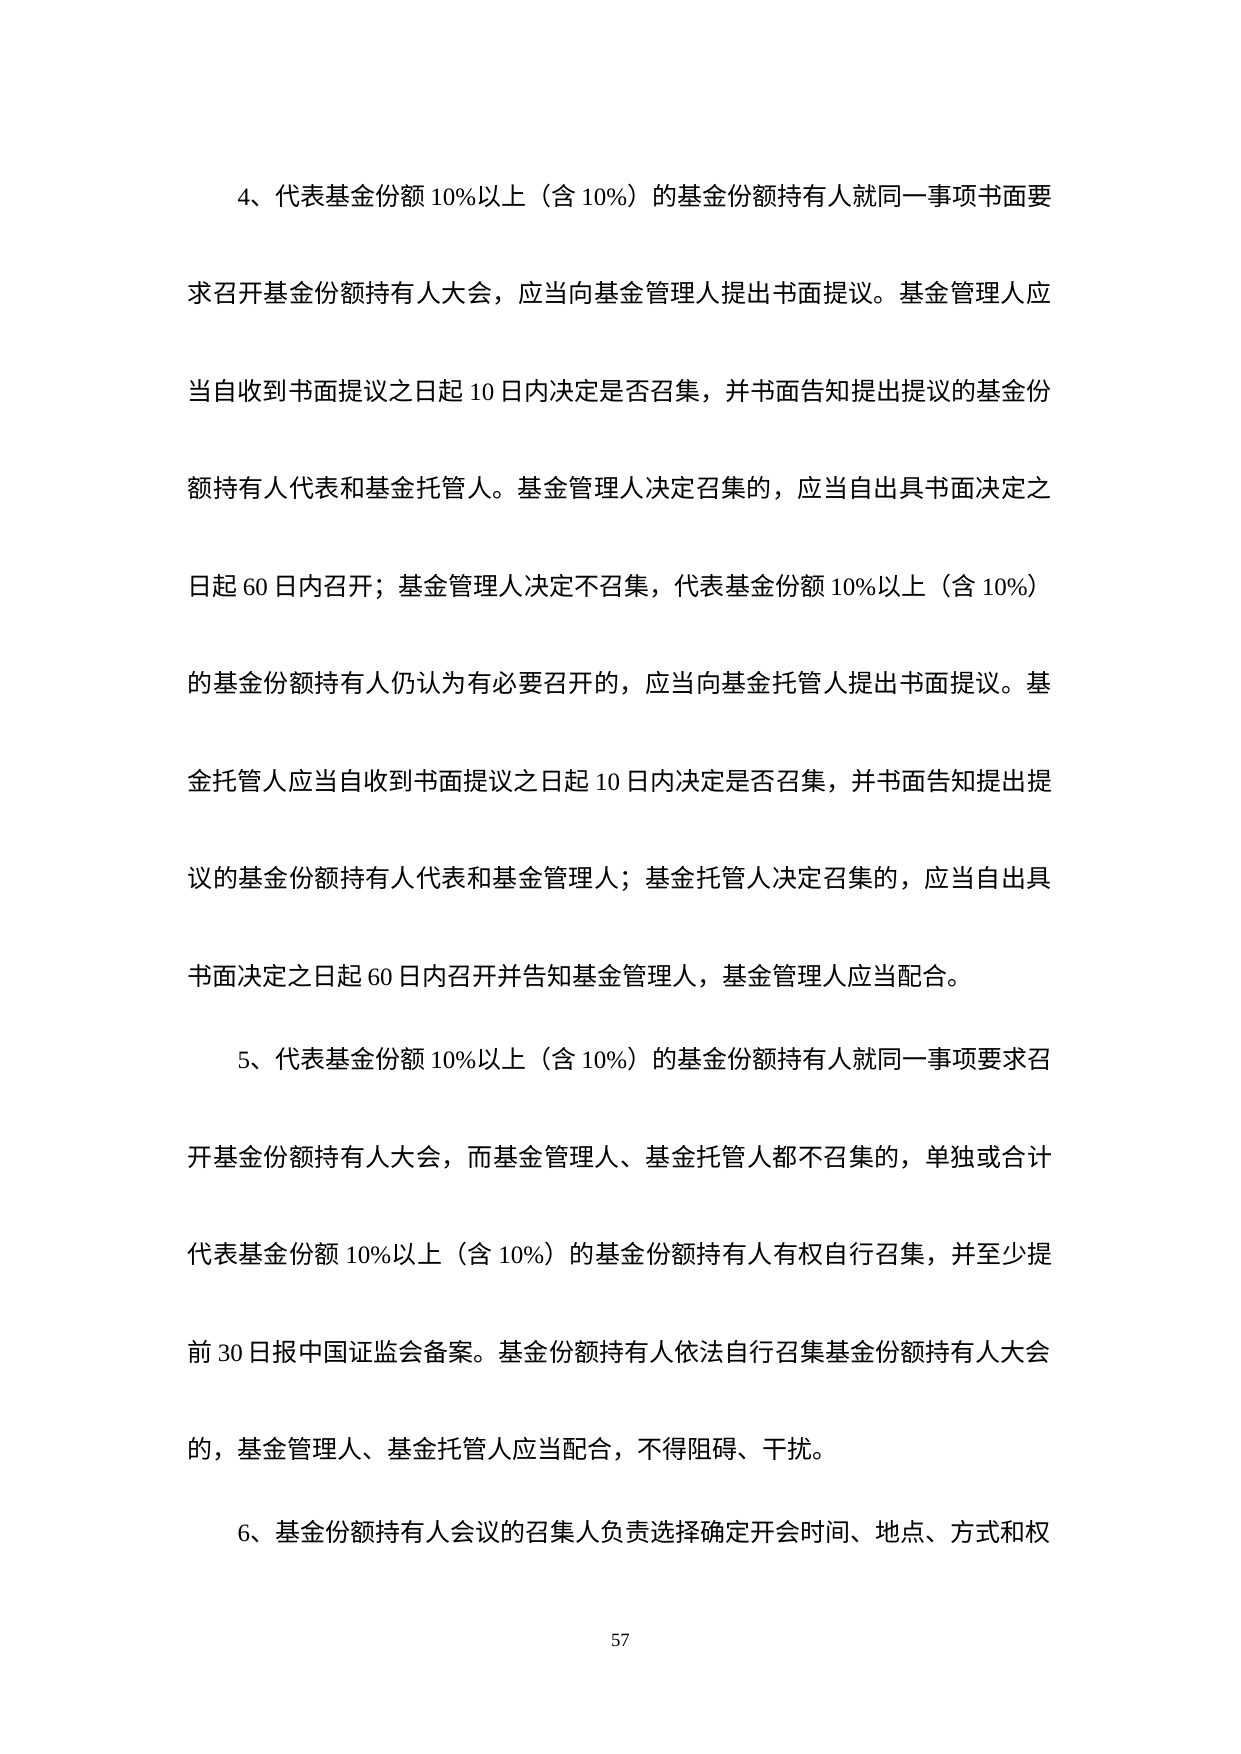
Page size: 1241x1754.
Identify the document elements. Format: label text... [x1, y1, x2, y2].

text 4、代表基金份额10%以上（含10%）的基金份额持有人就同一事项书面要求召开基金份额持有人大会，应当向基金管理人提出书面提议。基金管理人应当自收到书面提议之日起10日内决定是否召集，并书面告知提出提议的基金份额持有人代表和基金托管人。基金管理人决定召集的，应当自出具书面决定之日起60日内召开；基金管理人决定不召集，代表基金份额10%以上（含10%）的基金份额持有人仍认为有必要召开的，应当向基金托管人提出书面提议。基金托管人应当自收到书面提议之日起10日内决定是否召集，并书面告知提出提议的基金份额持有人代表和基金管理人；基金托管人决定召集的，应当自出具书面决定之日起60日内召开并告知基金管理人，基金管理人应当配合。 [187, 162, 1053, 1007]
text 5、代表基金份额10%以上（含10%）的基金份额持有人就同一事项要求召开基金份额持有人大会，而基金管理人、基金托管人都不召集的，单独或合计代表基金份额10%以上（含10%）的基金份额持有人有权自行召集，并至少提前30日报中国证监会备案。基金份额持有人依法自行召集基金份额持有人大会的，基金管理人、基金托管人应当配合，不得阻碍、干扰。 [187, 1025, 1053, 1480]
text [187, 1498, 1053, 1563]
